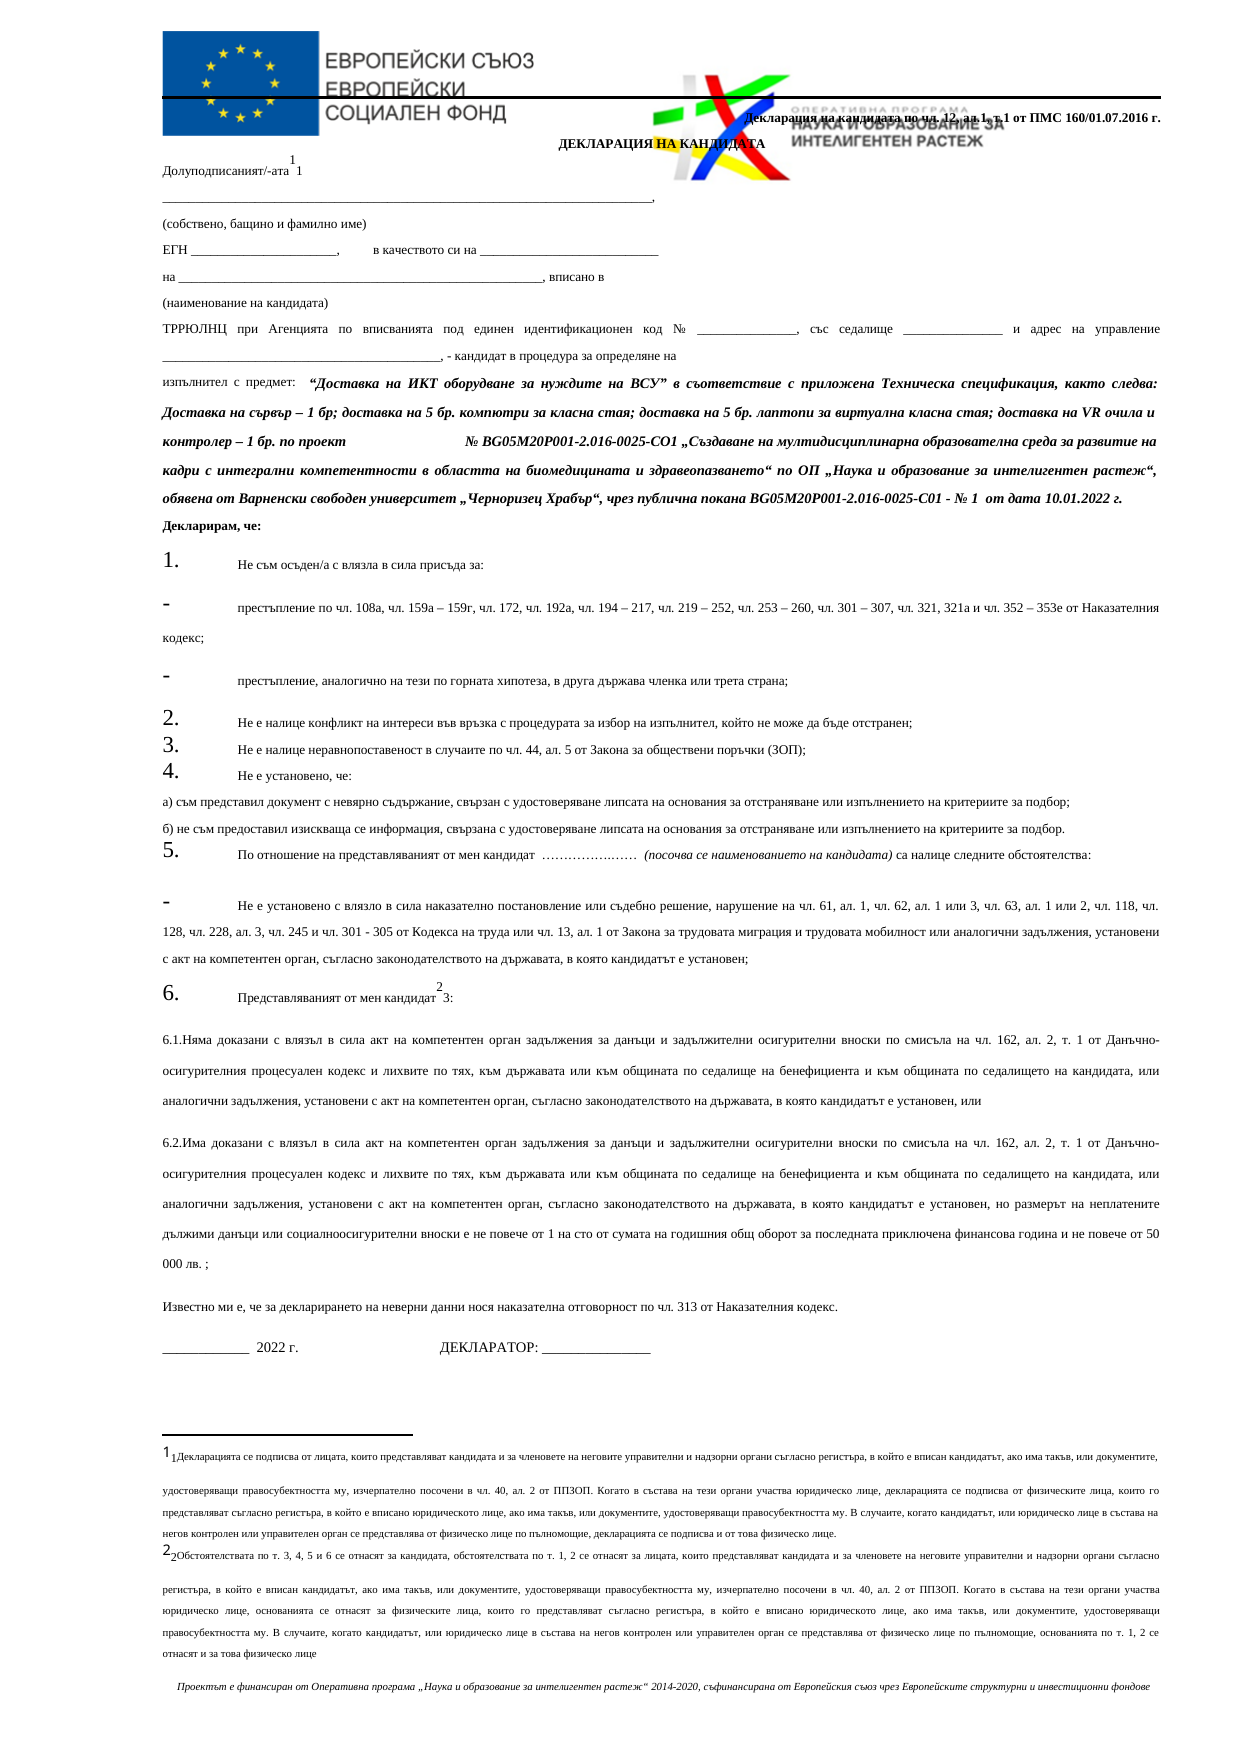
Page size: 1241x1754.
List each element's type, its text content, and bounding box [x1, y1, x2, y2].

picture [162, 31, 534, 96]
text Декларация на кандидата по чл. 12, ал.1, т.1 от ПМС 160/01.07.2016 г. [162, 99, 1161, 125]
text на _______________________________________________________, вписано в [162, 257, 1161, 284]
text ТРРЮЛНЦ при Агенцията по вписванията под единен идентификационен код № _______________, със седалище _______________ и адрес на управление __________________________________________, - кандидат в процедура за определяне на [162, 310, 1161, 363]
list Не съм осъден/а с влязла в сила присъда за: [162, 546, 1161, 572]
text (собствено, бащино и фамилно име) [162, 204, 1161, 231]
text (наименование на кандидата) [162, 284, 1161, 310]
list Не е установено, че: [162, 757, 1161, 783]
picture [639, 56, 1024, 96]
text ____________ 2022 г. ДЕКЛАРАТОР: _______________ [162, 1327, 1161, 1356]
subtitle ДЕКЛАРАЦИЯ НА КАНДИДАТА [162, 125, 1161, 152]
text 6.1.Няма доказани с влязъл в сила акт на компетентен орган задължения за данъци и задължителни осигурителни вноски по смисъла на чл. 162, ал. 2, т. 1 от Данъчно-осигурителния процесуален кодекс и лихвите по тях, към държавата или към общината по седалище на бенефициента и към общината по седалището на кандидата, или аналогични задължения, установени с акт на компетентен орган, съгласно законодателството на държавата, в която кандидатът е установен, или [162, 1021, 1161, 1108]
list Не е налице конфликт на интереси във връзка с процедурата за избор на изпълнител, който не може да бъде отстранен; [162, 704, 1161, 731]
text а) съм представил документ с невярно съдържание, свързан с удостоверяване липсата на основания за отстраняване или изпълнението на критериите за подбор; [162, 783, 1161, 810]
list Представляваният от мен кандидат3: [162, 979, 1161, 1005]
text 6.2.Има доказани с влязъл в сила акт на компетентен орган задължения за данъци и задължителни осигурителни вноски по смисъла на чл. 162, ал. 2, т. 1 от Данъчно-осигурителния процесуален кодекс и лихвите по тях, към държавата или към общината по седалище на бенефициента и към общината по седалището на кандидата, или аналогични задължения, установени с акт на компетентен орган, съгласно законодателството на държавата, в която кандидатът е установен, но размерът на неплатените дължими данъци или социалноосигурителни вноски е не повече от 1 на сто от сумата на годишния общ оборот за последната приключена финансова година и не повече от 50 000 лв. ; [162, 1124, 1161, 1272]
text Известно ми е, че за декларирането на неверни данни нося наказателна отговорност по чл. 313 от Наказателния кодекс. [162, 1288, 1161, 1314]
text изпълнител с предмет: “Доставка на ИКТ оборудване за нуждите на ВСУ” в съответствие с приложена Техническа спецификация, както следва: Доставка на сървър – 1 бр; доставка на 5 бр. компютри за класна стая; доставка на 5 бр. лаптопи за виртуална класна стая; доставка на VR очила и контролер – 1 бр. по проект № BG05M20P001-2.016-0025-СО1 „Създаване на мултидисциплинарна образователна среда за развитие на кадри с интегрални компетентности в областта на биомедицината и здравеопазването“ по ОП „Наука и образование за интелигентен растеж“, обявена от Варненски свободен университет „Черноризец Храбър“, чрез публична покана BG05M20P001-2.016-0025-С01 - № 1 от дата 10.01.2022 г. [162, 363, 1161, 507]
text Долуподписаният/-ата1 [162, 152, 1161, 178]
list По отношение на представляваният от мен кандидат …………….…… (посочва се наименованието на кандидата) са налице следните обстоятелства: [162, 836, 1161, 862]
text ЕГН ______________________, в качеството си на ___________________________ [162, 231, 1161, 257]
list престъпление, аналогично на тези по горната хипотеза, в друга държава членка или трета страна; [162, 662, 1161, 688]
list престъпление по чл. 108а, чл. 159а – 159г, чл. 172, чл. 192а, чл. 194 – 217, чл. 219 – 252, чл. 253 – 260, чл. 301 – 307, чл. 321, 321а и чл. 352 – 353е от Наказателния кодекс; [162, 589, 1161, 645]
text Декларирам, че: [162, 507, 1161, 533]
list Не е налице неравнопоставеност в случаите по чл. 44, ал. 5 от Закона за обществени поръчки (ЗОП); [162, 731, 1161, 757]
list Не е установено с влязло в сила наказателно постановление или съдебно решение, нарушение на чл. 61, ал. 1, чл. 62, ал. 1 или 3, чл. 63, ал. 1 или 2, чл. 118, чл. 128, чл. 228, ал. 3, чл. 245 и чл. 301 - 305 от Кодекса на труда или чл. 13, ал. 1 от Закона за трудовата миграция и трудовата мобилност или аналогични задължения, установени с акт на компетентен орган, съгласно законодателството на държавата, в която кандидатът е установен; [162, 887, 1161, 966]
text __________________________________________________________________________, [162, 178, 1161, 204]
text б) не съм предоставил изискваща се информация, свързана с удостоверяване липсата на основания за отстраняване или изпълнението на критериите за подбор. [162, 810, 1161, 836]
